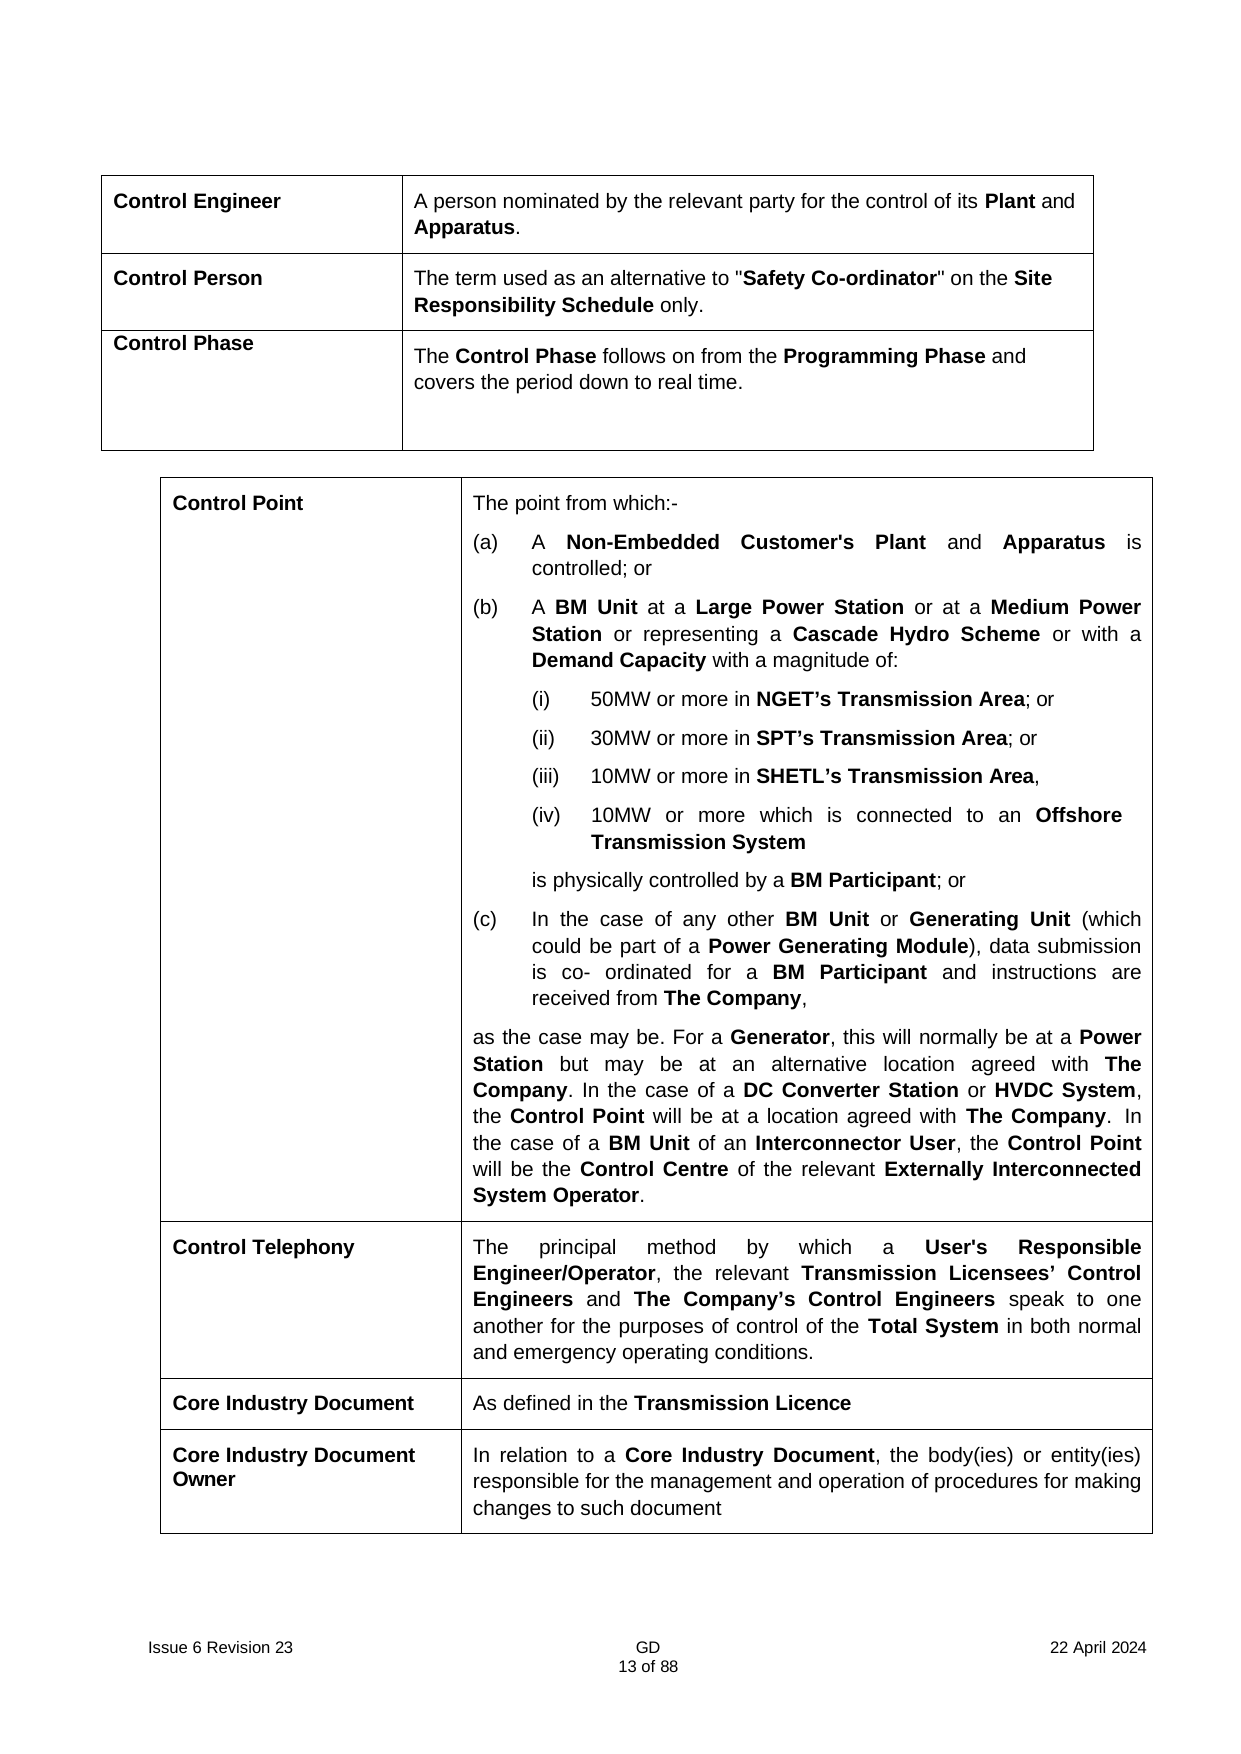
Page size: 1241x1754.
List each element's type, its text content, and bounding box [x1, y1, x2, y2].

table_header The point from which:- A Non-Embedded Customer's Plant and Apparatus is controlled; or A BM Unit at a Large Power Station or at a Medium Power Station or representing a Cascade Hydro Scheme or with a Demand Capacity with a magnitude of: 50MW or more in NGET’s Transmission Area; or 30MW or more in SPT’s Transmission Area; or 10MW or more in SHETL’s Transmission Area, 10MW or more which is connected to an Offshore Transmission System is physically controlled by a BM Participant; or In the case of any other BM Unit or Generating Unit (which could be part of a Power Generating Module), data submission is co- ordinated for a BM Participant and instructions are received from The Company, as the case may be. For a Generator, this will normally be at a Power Station but may be at an alternative location agreed with The Company. In the case of a DC Converter Station or HVDC System, the Control Point will be at a location agreed with The Company. In the case of a BM Unit of an Interconnector User, the Control Point will be the Control Centre of the relevant Externally Interconnected System Operator. [462, 478, 1152, 1221]
table_cell Core Industry Document Owner [161, 1430, 461, 1533]
table_cell Core Industry Document [161, 1379, 461, 1429]
table_cell Control Phase [102, 331, 402, 450]
table_cell The principal method by which a User's Responsible Engineer/Operator, the relevant Transmission Licensees’ Control Engineers and The Company’s Control Engineers speak to one another for the purposes of control of the Total System in both normal and emergency operating conditions. [462, 1222, 1152, 1378]
table_cell In relation to a Core Industry Document, the body(ies) or entity(ies) responsible for the management and operation of procedures for making changes to such document [462, 1430, 1152, 1533]
table_cell A person nominated by the relevant party for the control of its Plant and Apparatus. [403, 176, 1093, 253]
table_cell As defined in the Transmission Licence [462, 1379, 1152, 1429]
table_cell The Control Phase follows on from the Programming Phase and covers the period down to real time. [403, 331, 1093, 450]
table_cell Control Person [102, 254, 402, 330]
table_header Control Point [161, 478, 461, 1221]
table_cell Control Telephony [161, 1222, 461, 1378]
table_cell The term used as an alternative to "Safety Co-ordinator" on the Site Responsibility Schedule only. [403, 254, 1093, 330]
table_cell Control Engineer [102, 176, 402, 253]
